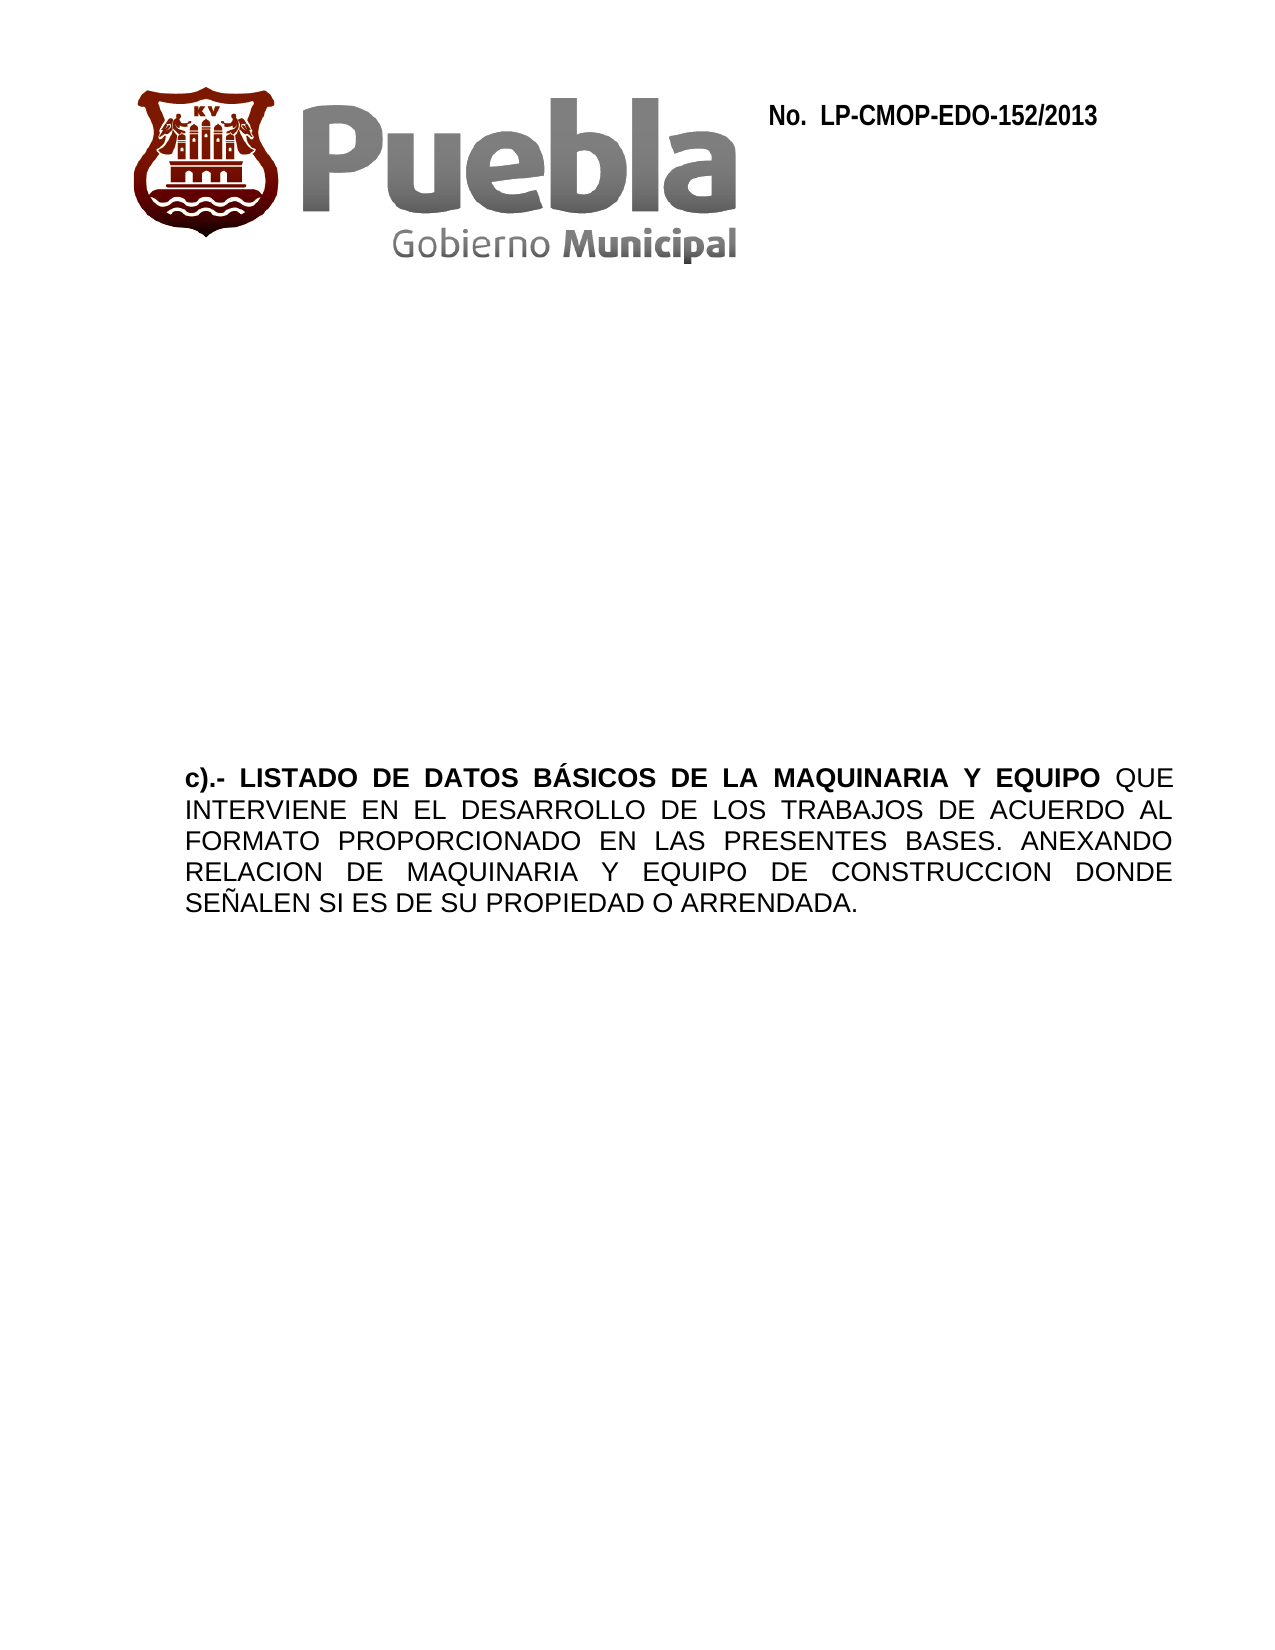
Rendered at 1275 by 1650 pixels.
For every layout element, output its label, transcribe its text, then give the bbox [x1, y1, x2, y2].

table_header c).- LISTADO DE DATOS BÁSICOS DE EQUIPO QUE INTERVIENE EN EL DESARROLLO DE LOS TRABAJOS DE ACUERDO AL FORMATO PROPORCIONADO EN LAS PRESENTES BASES. ANEXANDO RELACION DE MAQUINARIA Y EQUIPO DE CONSTRUCCION DONDE SEÑALEN SI ES DE SU PROPIEDAD O ARRENDADA. [177, 763, 1181, 919]
picture [133, 87, 736, 264]
